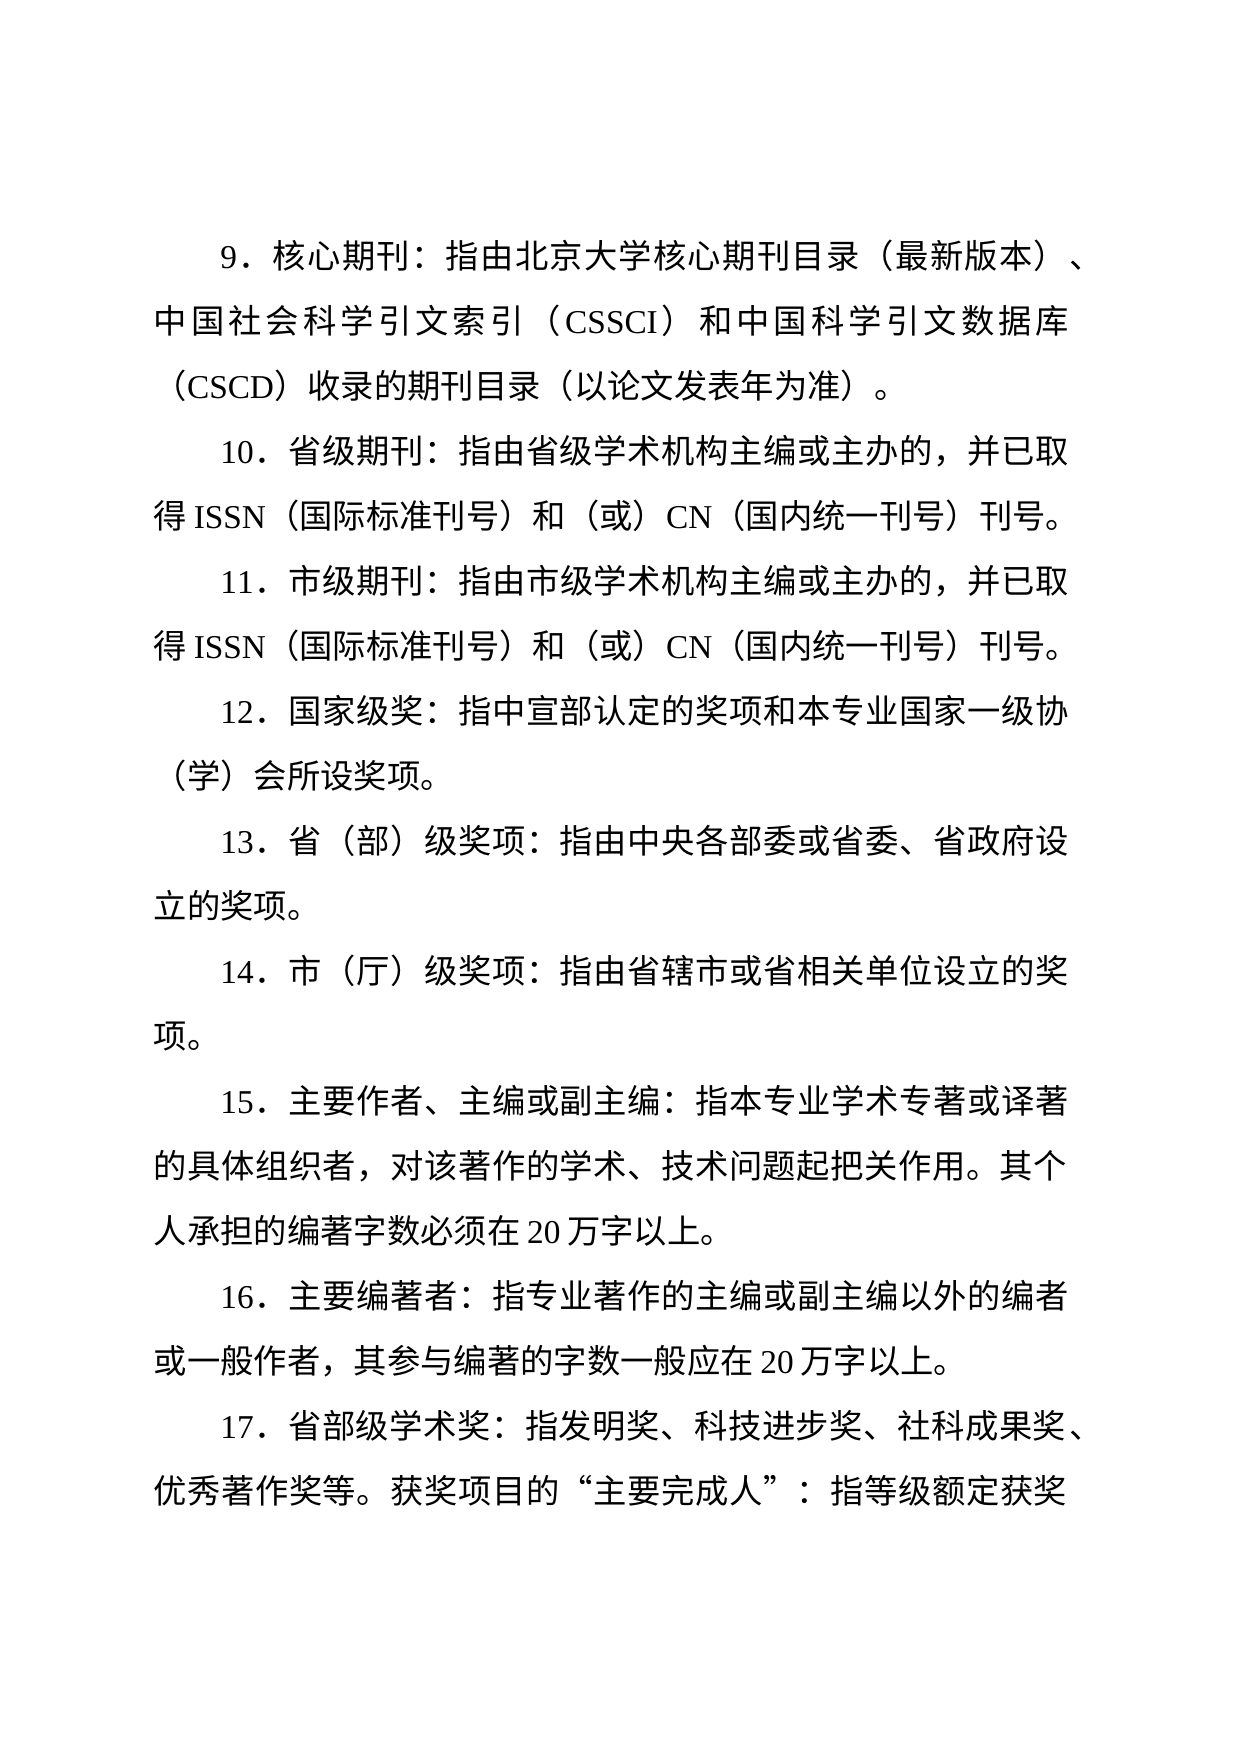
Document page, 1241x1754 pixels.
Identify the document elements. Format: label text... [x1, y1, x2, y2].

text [153, 1391, 1069, 1521]
text 16．主要编著者：指专业著作的主编或副主编以外的编者或一般作者，其参与编著的字数一般应在20万字以上。 [153, 1261, 1069, 1391]
text 9．核心期刊：指由北京大学核心期刊目录（最新版本）、中国社会科学引文索引（CSSCI）和中国科学引文数据库（CSCD）收录的期刊目录（以论文发表年为准）。 [153, 221, 1069, 416]
text 13．省（部）级奖项：指由中央各部委或省委、省政府设立的奖项。 [153, 806, 1069, 936]
text 11．市级期刊：指由市级学术机构主编或主办的，并已取得ISSN（国际标准刊号）和（或）CN（国内统一刊号）刊号。 [153, 546, 1069, 676]
text 14．市（厅）级奖项：指由省辖市或省相关单位设立的奖项。 [153, 936, 1069, 1066]
text 12．国家级奖：指中宣部认定的奖项和本专业国家一级协（学）会所设奖项。 [153, 676, 1069, 806]
text 10．省级期刊：指由省级学术机构主编或主办的，并已取得ISSN（国际标准刊号）和（或）CN（国内统一刊号）刊号。 [153, 416, 1069, 546]
text 15．主要作者、主编或副主编：指本专业学术专著或译著的具体组织者，对该著作的学术、技术问题起把关作用。其个人承担的编著字数必须在20万字以上。 [153, 1066, 1069, 1261]
